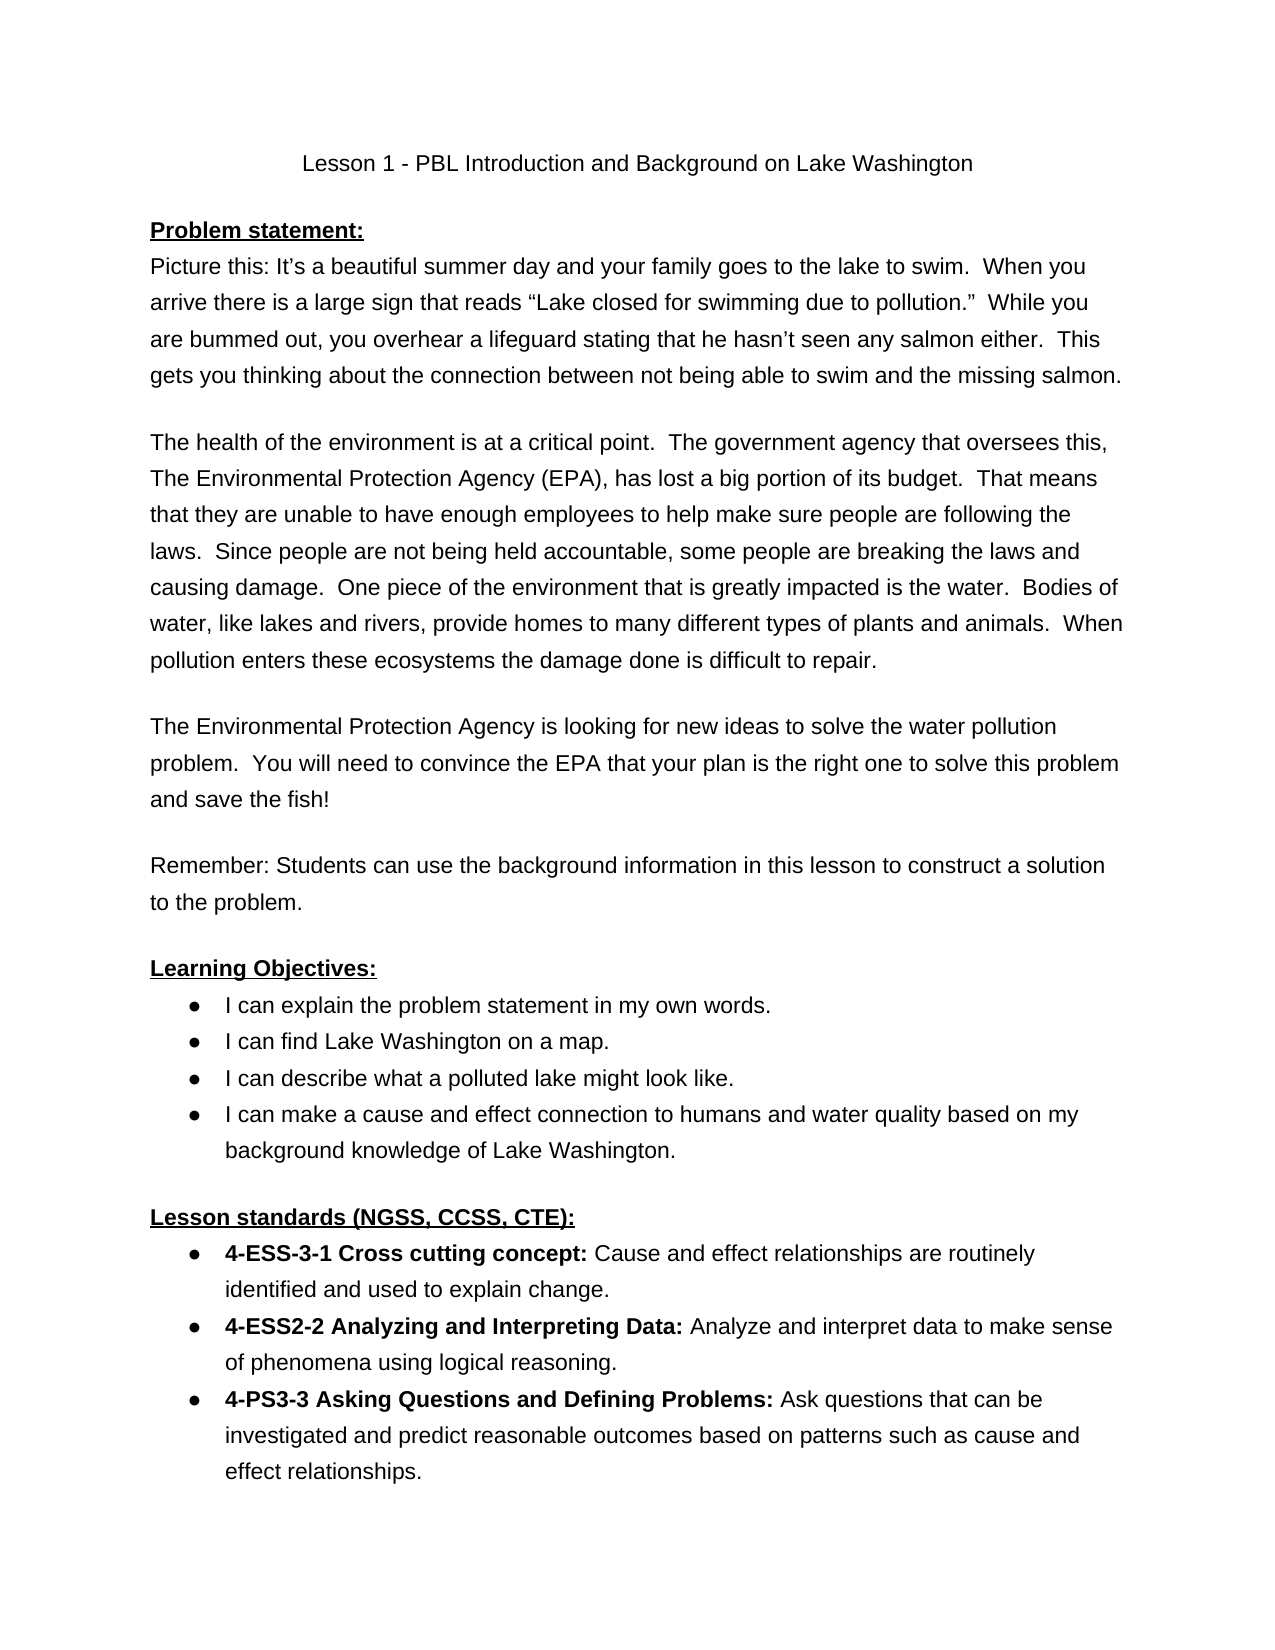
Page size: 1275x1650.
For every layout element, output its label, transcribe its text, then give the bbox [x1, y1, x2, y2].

text Lesson 1 - PBL Introduction and Background on Lake Washington [150, 150, 1125, 176]
list I can explain the problem statement in my own words. [187, 992, 1125, 1018]
text Remember: Students can use the background information in this lesson to construct a solution to the problem. [150, 852, 1125, 915]
text Problem statement: [150, 217, 1125, 243]
list 4-ESS2-2 Analyzing and Interpreting Data: Analyze and interpret data to make sense of phenomena using logical reasoning. [187, 1313, 1125, 1376]
text Learning Objectives: [150, 955, 1125, 982]
text Lesson standards (NGSS, CCSS, CTE): [150, 1204, 1125, 1230]
list 4-ESS-3-1 Cross cutting concept: Cause and effect relationships are routinely identified and used to explain change. [187, 1240, 1125, 1303]
text The Environmental Protection Agency is looking for new ideas to solve the water pollution problem. You will need to convince the EPA that your plan is the right one to solve this problem and save the fish! [150, 713, 1125, 812]
list I can find Lake Washington on a map. [187, 1028, 1125, 1054]
text The health of the environment is at a critical point. The government agency that oversees this, The Environmental Protection Agency (EPA), has lost a big portion of its budget. That means that they are unable to have enough employees to help make sure people are following the laws. Since people are not being held accountable, some people are breaking the laws and causing damage. One piece of the environment that is greatly impacted is the water. Bodies of water, like lakes and rivers, provide homes to many different types of plants and animals. When pollution enters these ecosystems the damage done is difficult to repair. [150, 428, 1125, 673]
list I can make a cause and effect connection to humans and water quality based on my background knowledge of Lake Washington. [187, 1101, 1125, 1163]
list 4-PS3-3 Asking Questions and Defining Problems: Ask questions that can be investigated and predict reasonable outcomes based on patterns such as cause and effect relationships. [187, 1386, 1125, 1484]
text Picture this: It’s a beautiful summer day and your family goes to the lake to swim. When you arrive there is a large sign that reads “Lake closed for swimming due to pollution.” While you are bummed out, you overhear a lifeguard stating that he hasn’t seen any salmon either. This gets you thinking about the connection between not being able to swim and the missing salmon. [150, 253, 1125, 388]
list I can describe what a polluted lake might look like. [187, 1064, 1125, 1091]
